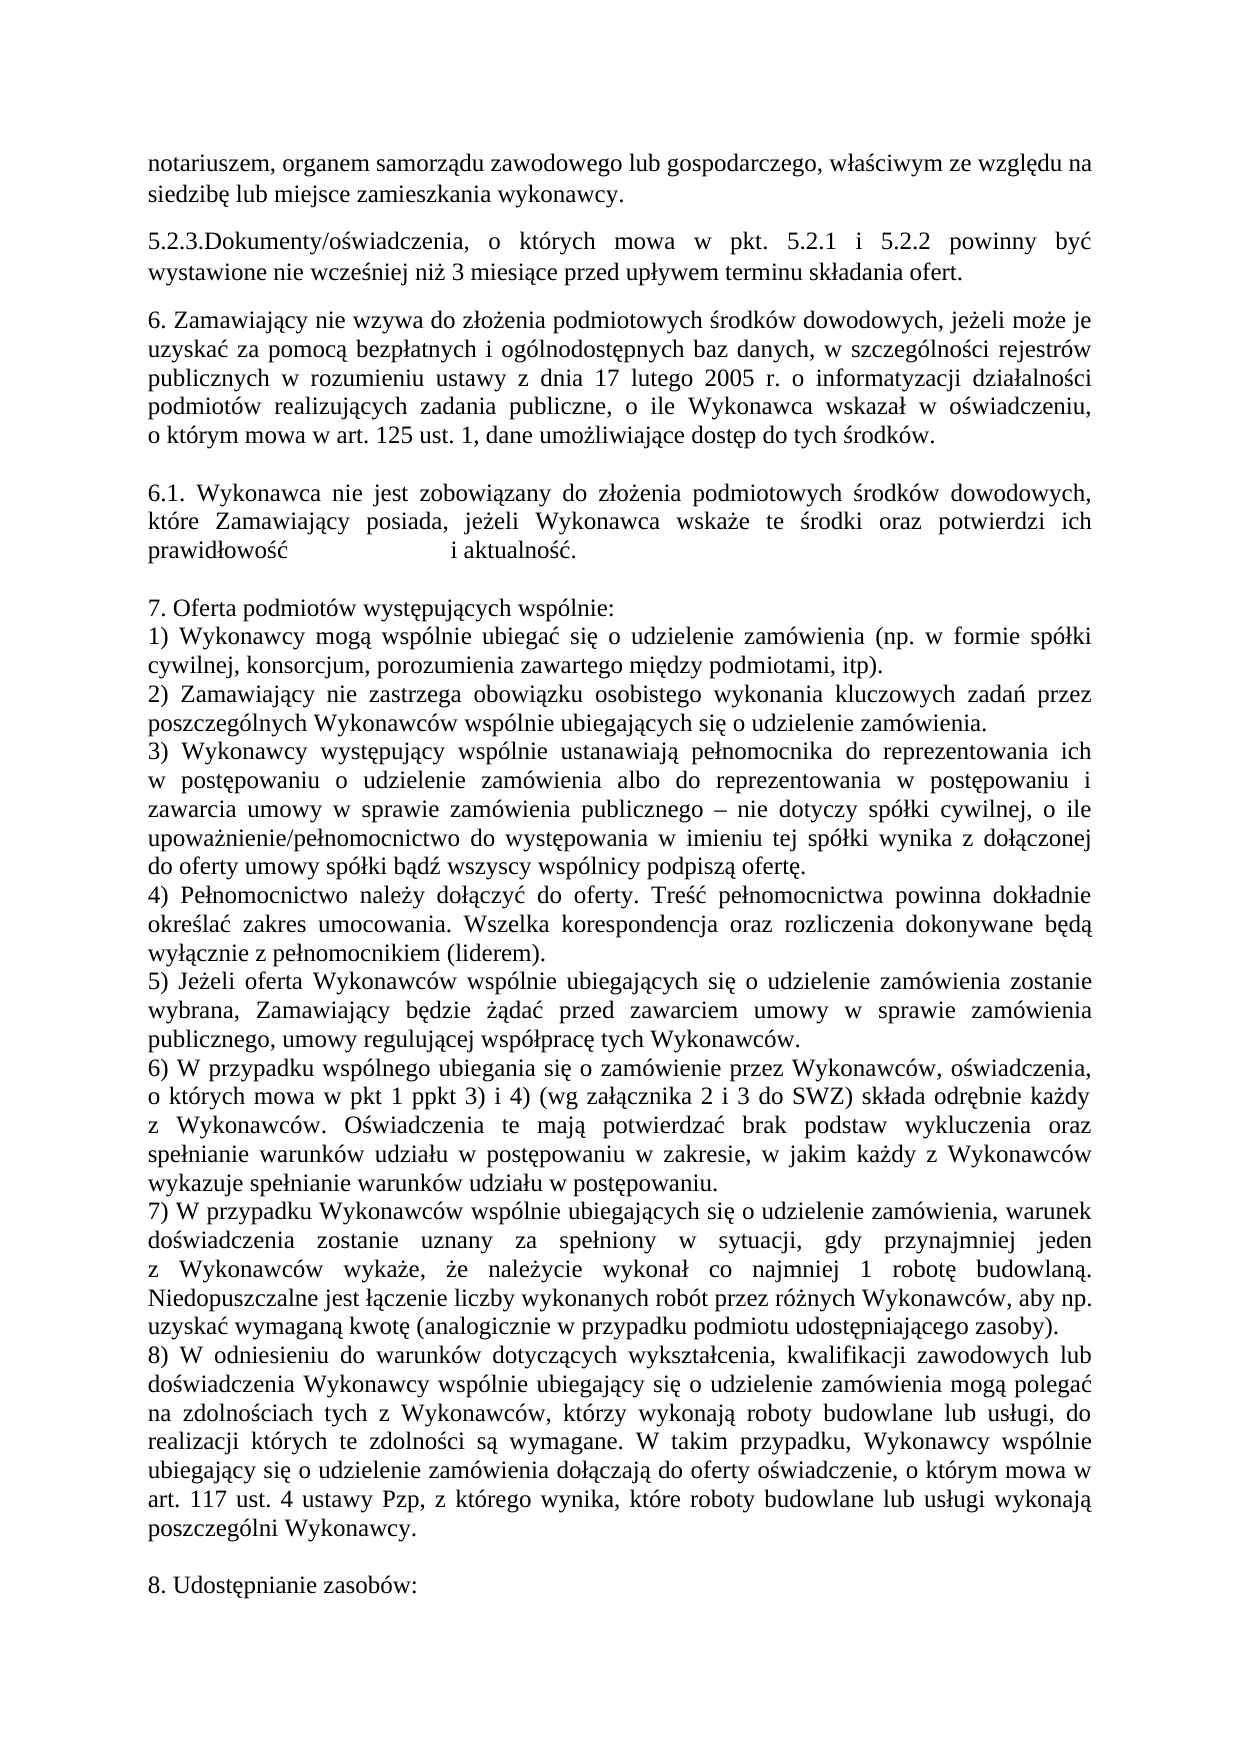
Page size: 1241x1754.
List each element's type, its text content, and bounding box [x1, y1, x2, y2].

text 6. Zamawiający nie wzywa do złożenia podmiotowych środków dowodowych, jeżeli może je uzyskać za pomocą bezpłatnych i ogólnodostępnych baz danych, w szczególności rejestrów publicznych w rozumieniu ustawy z dnia 17 lutego 2005 r. o informatyzacji działalności podmiotów realizujących zadania publiczne, o ile Wykonawca wskazał w oświadczeniu, o którym mowa w art. 125 ust. 1, dane umożliwiające dostęp do tych środków. [148, 305, 1093, 449]
text 8. Udostępnianie zasobów: [148, 1570, 1093, 1599]
text 7. Oferta podmiotów występujących wspólnie: [148, 593, 1093, 621]
text 4) Pełnomocnictwo należy dołączyć do oferty. Treść pełnomocnictwa powinna dokładnie określać zakres umocowania. Wszelka korespondencja oraz rozliczenia dokonywane będą wyłącznie z pełnomocnikiem (liderem). [148, 880, 1093, 966]
text 5) Jeżeli oferta Wykonawców wspólnie ubiegających się o udzielenie zamówienia zostanie wybrana, Zamawiający będzie żądać przed zawarciem umowy w sprawie zamówienia publicznego, umowy regulującej współpracę tych Wykonawców. [148, 966, 1093, 1053]
text 3) Wykonawcy występujący wspólnie ustanawiają pełnomocnika do reprezentowania ich w postępowaniu o udzielenie zamówienia albo do reprezentowania w postępowaniu i zawarcia umowy w sprawie zamówienia publicznego – nie dotyczy spółki cywilnej, o ile upoważnienie/pełnomocnictwo do występowania w imieniu tej spółki wynika z dołączonej do oferty umowy spółki bądź wszyscy wspólnicy podpiszą ofertę. [148, 736, 1093, 880]
text 8) W odniesieniu do warunków dotyczących wykształcenia, kwalifikacji zawodowych lub doświadczenia Wykonawcy wspólnie ubiegający się o udzielenie zamówienia mogą polegać na zdolnościach tych z Wykonawców, którzy wykonają roboty budowlane lub usługi, do realizacji których te zdolności są wymagane. W takim przypadku, Wykonawcy wspólnie ubiegający się o udzielenie zamówienia dołączają do oferty oświadczenie, o którym mowa w art. 117 ust. 4 ustawy Pzp, z którego wynika, które roboty budowlane lub usługi wykonają poszczególni Wykonawcy. [148, 1340, 1093, 1541]
text 7) W przypadku Wykonawców wspólnie ubiegających się o udzielenie zamówienia, warunek doświadczenia zostanie uznany za spełniony w sytuacji, gdy przynajmniej jeden z Wykonawców wykaże, że należycie wykonał co najmniej 1 robotę budowlaną. Niedopuszczalne jest łączenie liczby wykonanych robót przez różnych Wykonawców, aby np. uzyskać wymaganą kwotę (analogicznie w przypadku podmiotu udostępniającego zasoby). [148, 1196, 1093, 1340]
text 2) Zamawiający nie zastrzega obowiązku osobistego wykonania kluczowych zadań przez poszczególnych Wykonawców wspólnie ubiegających się o udzielenie zamówienia. [148, 679, 1093, 736]
text 6) W przypadku wspólnego ubiegania się o zamówienie przez Wykonawców, oświadczenia, o których mowa w pkt 1 ppkt 3) i 4) (wg załącznika 2 i 3 do SWZ) składa odrębnie każdy z Wykonawców. Oświadczenia te mają potwierdzać brak podstaw wykluczenia oraz spełnianie warunków udziału w postępowaniu w zakresie, w jakim każdy z Wykonawców wykazuje spełnianie warunków udziału w postępowaniu. [148, 1053, 1093, 1196]
text 1) Wykonawcy mogą wspólnie ubiegać się o udzielenie zamówienia (np. w formie spółki cywilnej, konsorcjum, porozumienia zawartego między podmiotami, itp). [148, 621, 1093, 679]
text 5.2.3.Dokumenty/oświadczenia, o których mowa w pkt. 5.2.1 i 5.2.2 powinny być wystawione nie wcześniej niż 3 miesiące przed upływem terminu składania ofert. [148, 226, 1093, 286]
text 6.1. Wykonawca nie jest zobowiązany do złożenia podmiotowych środków dowodowych, które Zamawiający posiada, jeżeli Wykonawca wskaże te środki oraz potwierdzi ich prawidłowość i aktualność. [148, 478, 1093, 564]
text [148, 148, 1093, 207]
